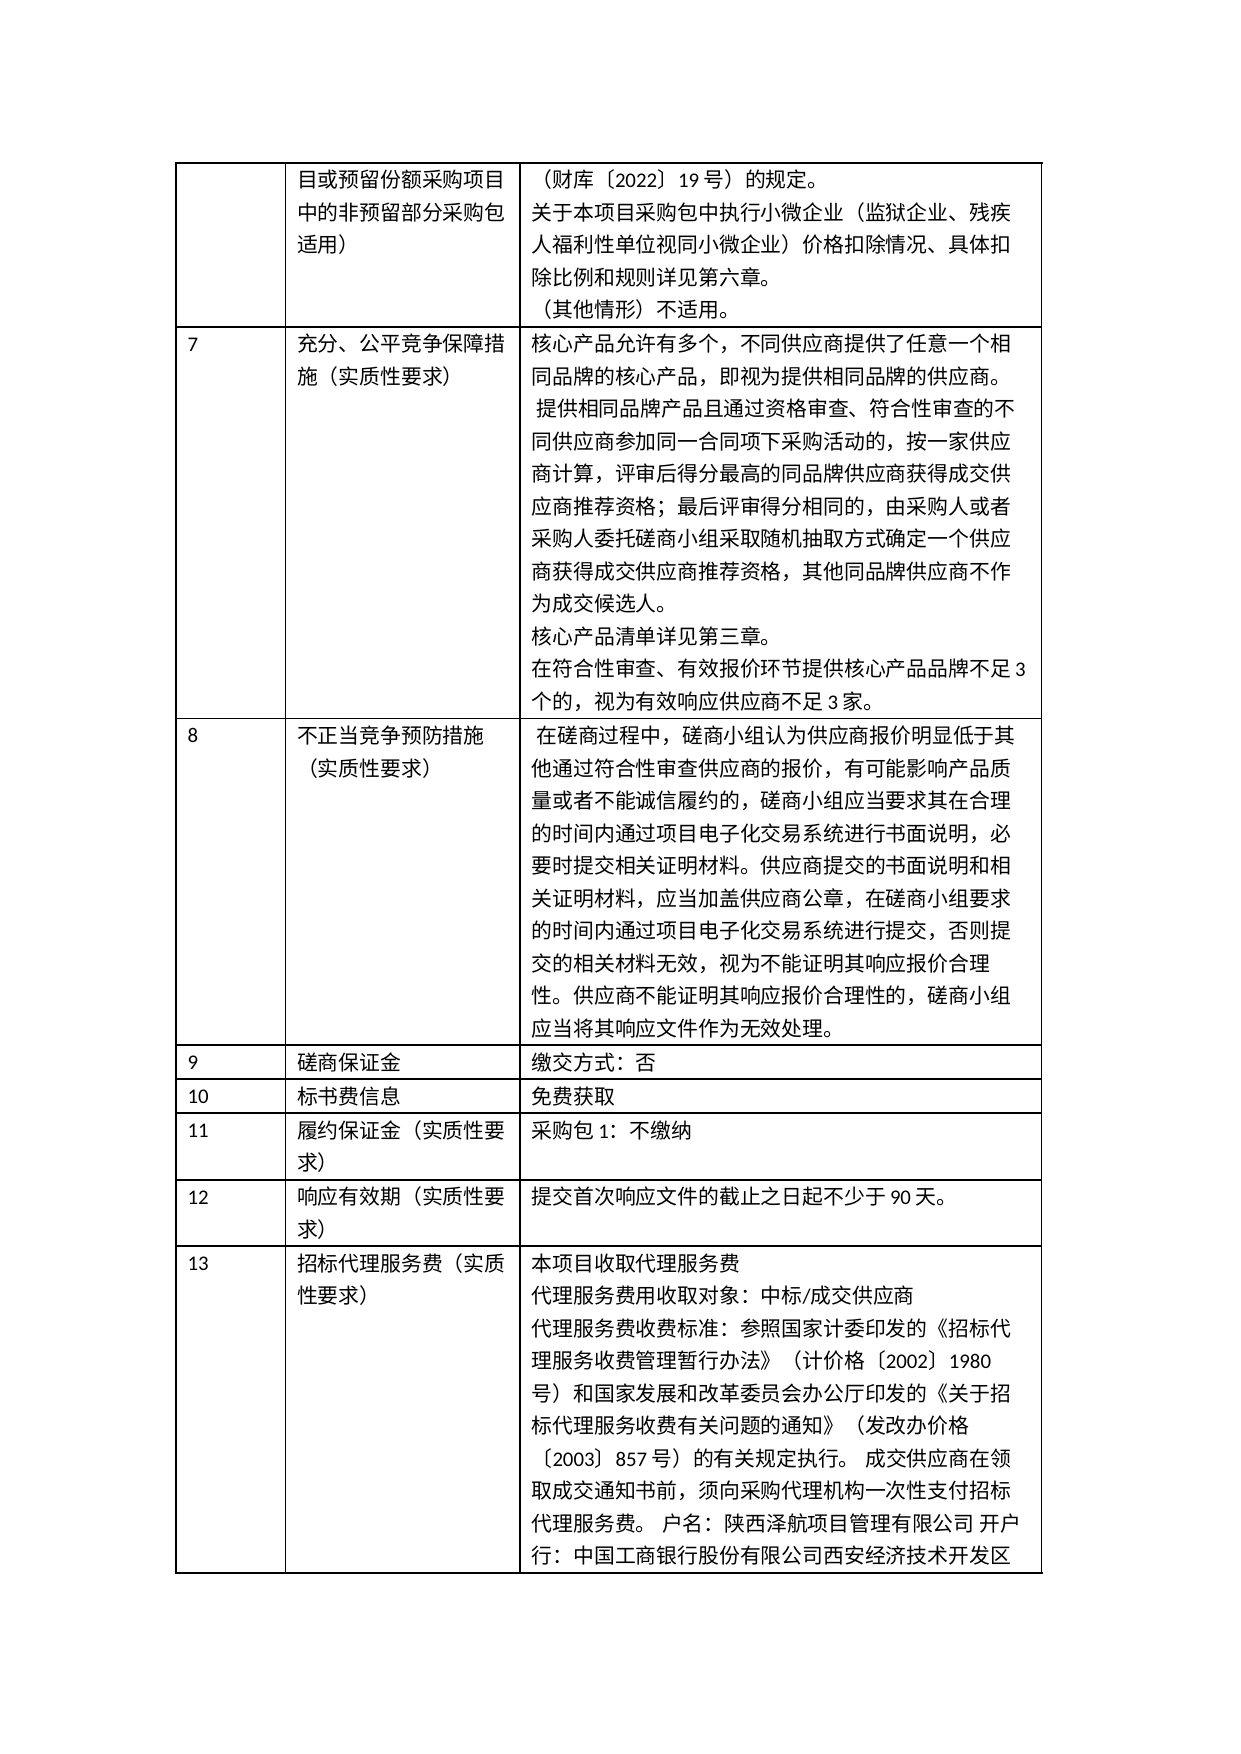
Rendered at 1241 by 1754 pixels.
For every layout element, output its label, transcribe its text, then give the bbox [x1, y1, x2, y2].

table_cell 充分、公平竞争保障措施（实质性要求） [286, 328, 519, 718]
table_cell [286, 164, 519, 326]
table_cell 不正当竞争预防措施（实质性要求） [286, 719, 519, 1044]
table_cell 提交首次响应文件的截止之日起不少于90天。 [521, 1181, 1041, 1245]
table_cell 10 [177, 1080, 285, 1112]
table_cell 磋商保证金 [286, 1046, 519, 1078]
table_cell 核心产品允许有多个，不同供应商提供了任意一个相同品牌的核心产品，即视为提供相同品牌的供应商。 提供相同品牌产品且通过资格审查、符合性审查的不同供应商参加同一合同项下采购活动的，按一家供应商计算，评审后得分最高的同品牌供应商获得成交供应商推荐资格；最后评审得分相同的，由采购人或者采购人委托磋商小组采取随机抽取方式确定一个供应商获得成交供应商推荐资格，其他同品牌供应商不作为成交候选人。 核心产品清单详见第三章。 在符合性审查、有效报价环节提供核心产品品牌不足3个的，视为有效响应供应商不足3家。 [521, 328, 1041, 718]
table_cell 8 [177, 719, 285, 1044]
table_cell 免费获取 [521, 1080, 1041, 1112]
table_cell 缴交方式：否 [521, 1046, 1041, 1078]
table_cell 标书费信息 [286, 1080, 519, 1112]
table_cell 招标代理服务费（实质性要求） [286, 1247, 519, 1572]
table_cell 履约保证金（实质性要求） [286, 1114, 519, 1179]
table_cell 13 [177, 1247, 285, 1572]
table_cell 响应有效期（实质性要求） [286, 1181, 519, 1245]
table_cell 9 [177, 1046, 285, 1078]
table_cell 11 [177, 1114, 285, 1179]
table_cell 7 [177, 328, 285, 718]
table_cell 6 [177, 164, 285, 326]
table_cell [521, 1247, 1041, 1572]
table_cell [521, 164, 1041, 326]
table_cell 12 [177, 1181, 285, 1245]
table_cell 采购包1：不缴纳 [521, 1114, 1041, 1179]
table_cell 在磋商过程中，磋商小组认为供应商报价明显低于其他通过符合性审查供应商的报价，有可能影响产品质量或者不能诚信履约的，磋商小组应当要求其在合理的时间内通过项目电子化交易系统进行书面说明，必要时提交相关证明材料。供应商提交的书面说明和相关证明材料，应当加盖供应商公章，在磋商小组要求的时间内通过项目电子化交易系统进行提交，否则提交的相关材料无效，视为不能证明其响应报价合理性。供应商不能证明其响应报价合理性的，磋商小组应当将其响应文件作为无效处理。 [521, 719, 1041, 1044]
